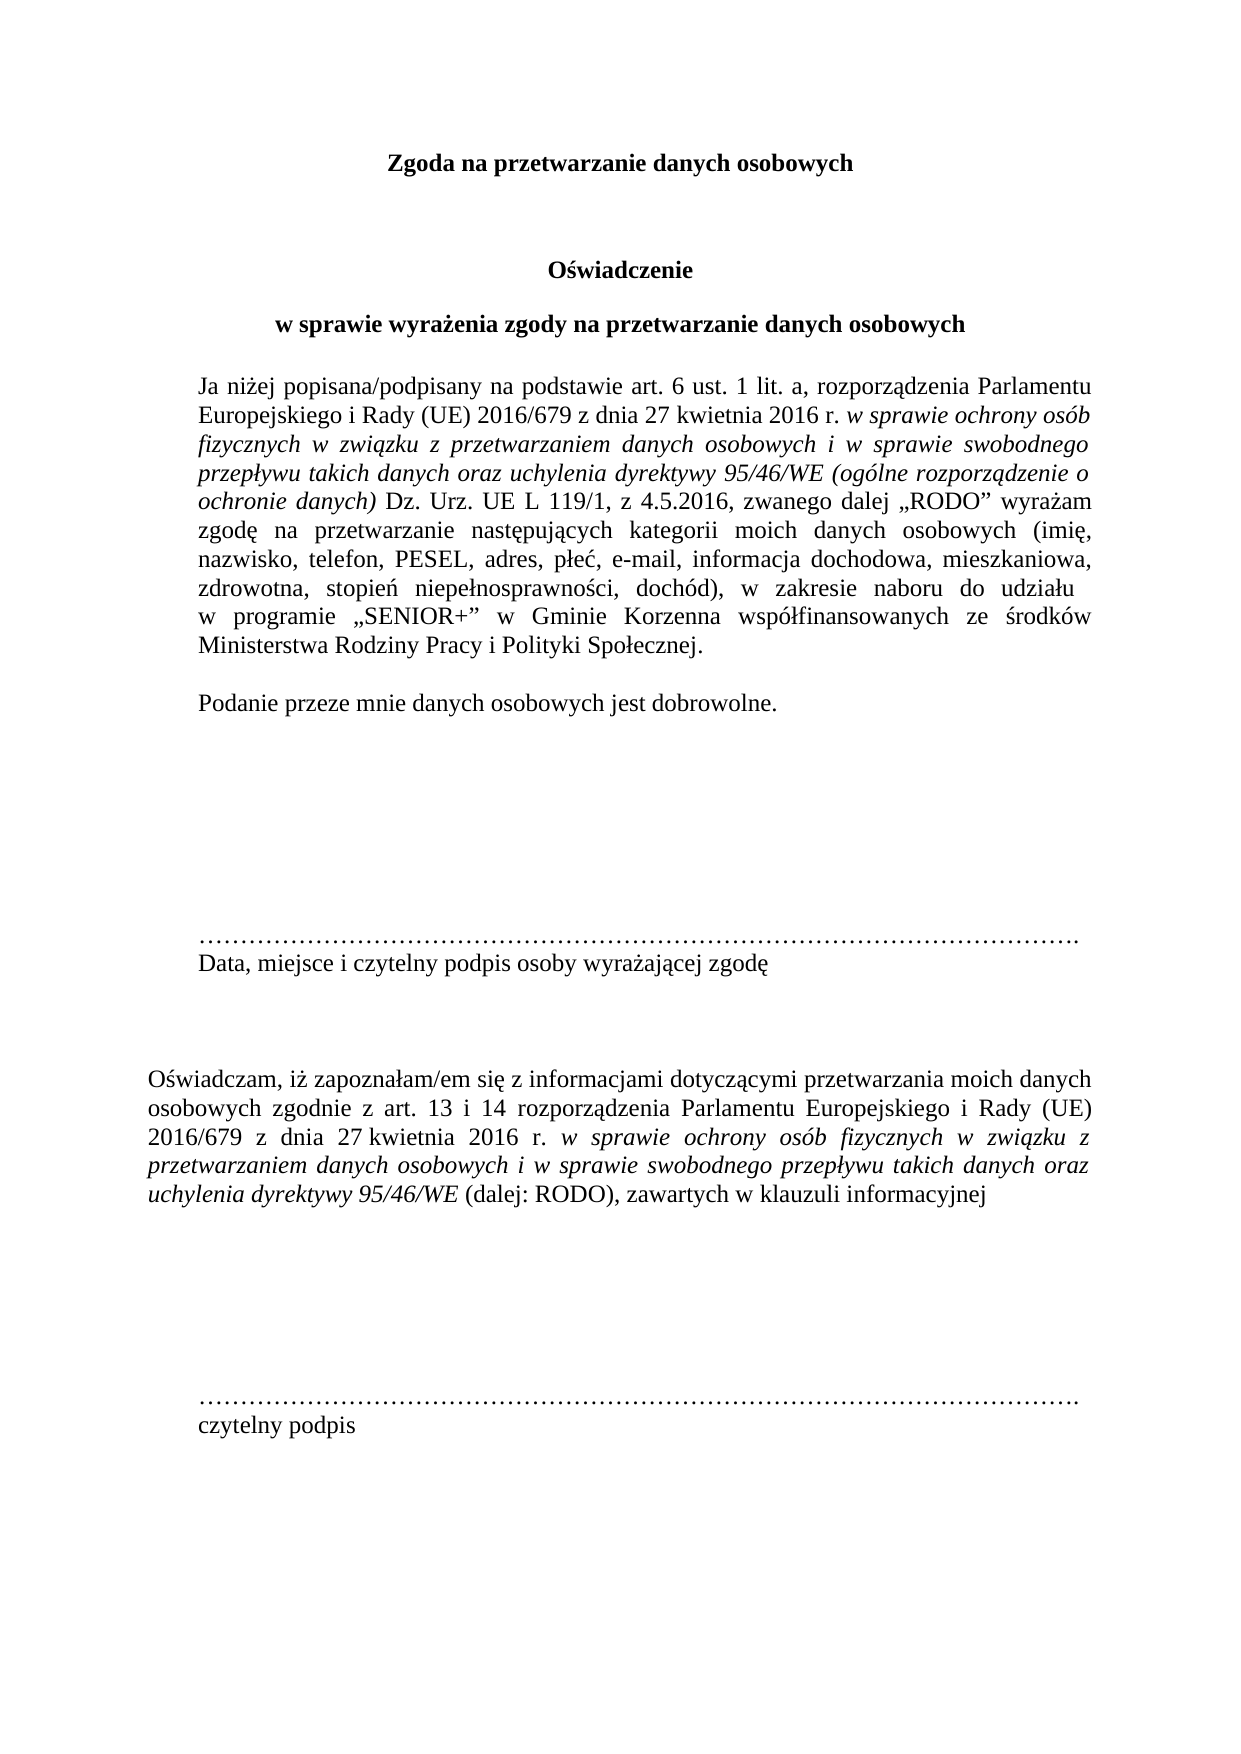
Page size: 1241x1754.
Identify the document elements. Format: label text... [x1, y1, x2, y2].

text Podanie przeze mnie danych osobowych jest dobrowolne. [198, 688, 1093, 717]
text Oświadczenie [148, 255, 1093, 284]
text Zgoda na przetwarzanie danych osobowych [148, 148, 1093, 176]
text …………………………………………………………………………………………….Data, miejsce i czytelny podpis osoby wyrażającej zgodę [198, 920, 1093, 977]
text Oświadczam, iż zapoznałam/em się z informacjami dotyczącymi przetwarzania moich danych osobowych zgodnie z art. 13 i 14 rozporządzenia Parlamentu Europejskiego i Rady (UE) 2016/679 z dnia 27 kwietnia 2016 r. w sprawie ochrony osób fizycznych w związku z przetwarzaniem danych osobowych i w sprawie swobodnego przepływu takich danych oraz uchylenia dyrektywy 95/46/WE (dalej: RODO), zawartych w klauzuli informacyjnej [148, 1064, 1093, 1208]
text Ja niżej popisana/podpisany na podstawie art. 6 ust. 1 lit. a, rozporządzenia Parlamentu Europejskiego i Rady (UE) 2016/679 z dnia 27 kwietnia 2016 r. w sprawie ochrony osób fizycznych w związku z przetwarzaniem danych osobowych i w sprawie swobodnego przepływu takich danych oraz uchylenia dyrektywy 95/46/WE (ogólne rozporządzenie o ochronie danych) Dz. Urz. UE L 119/1, z 4.5.2016, zwanego dalej „RODO” wyrażam zgodę na przetwarzanie następujących kategorii moich danych osobowych (imię, nazwisko, telefon, PESEL, adres, płeć, e-mail, informacja dochodowa, mieszkaniowa, zdrowotna, stopień niepełnosprawności, dochód), w zakresie naboru do udziału w programie „SENIOR+” w Gminie Korzenna współfinansowanych ze środków Ministerstwa Rodziny Pracy i Polityki Społecznej. [198, 371, 1093, 659]
text w sprawie wyrażenia zgody na przetwarzanie danych osobowych [148, 309, 1093, 338]
text ……………………………………………………………………………………………. czytelny podpis [198, 1381, 1093, 1439]
